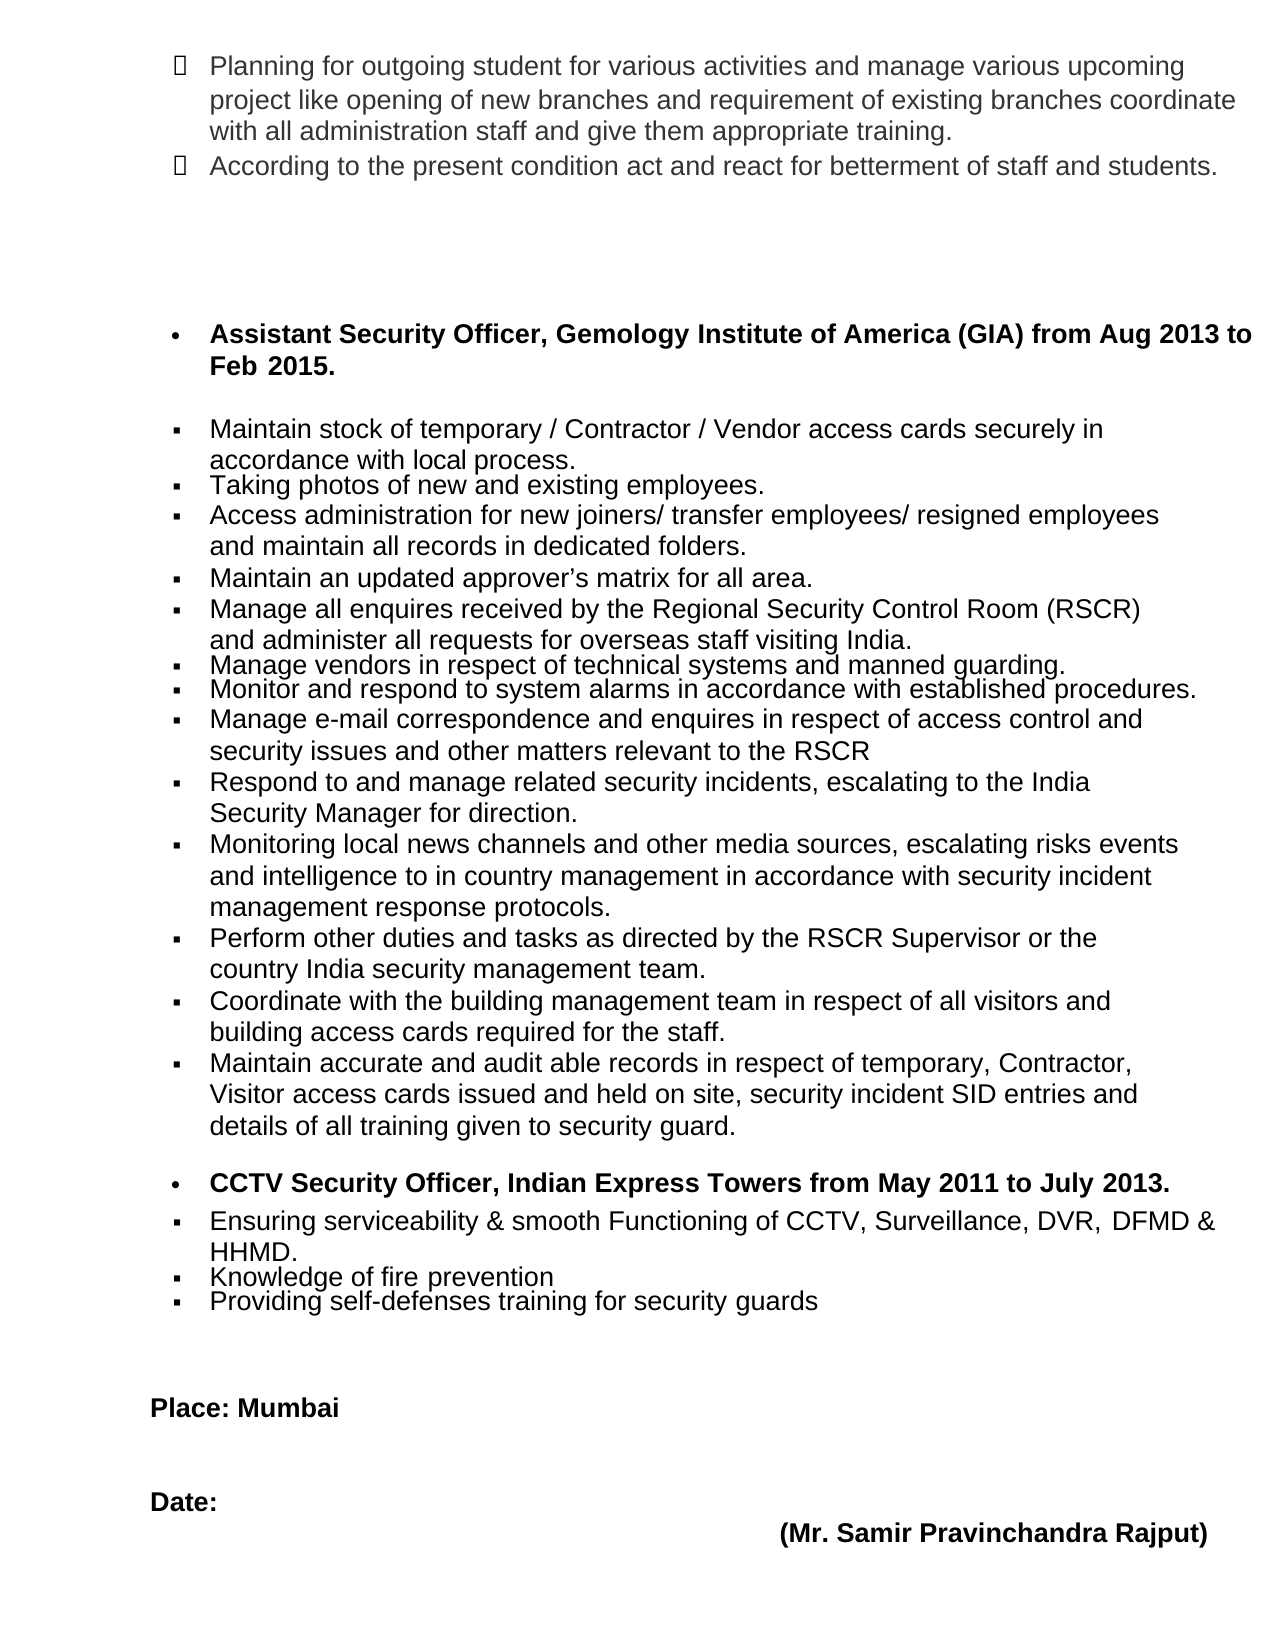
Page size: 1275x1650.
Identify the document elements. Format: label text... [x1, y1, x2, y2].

list Monitor and respond to system alarms in accordance with established procedures. [172, 679, 1266, 703]
list Ensuring serviceability & smooth Functioning of CCTV, Surveillance, DVR, DFMD & HHMD. [172, 1205, 1266, 1267]
list Manage vendors in respect of technical systems and manned guarding. [172, 656, 1266, 679]
text (Mr. Samir Pravinchandra Rajput) [779, 1517, 1266, 1548]
list Maintain an updated approver’s matrix for all area. [172, 562, 1266, 593]
list Planning for outgoing student for various activities and manage various upcoming project like opening of new branches and requirement of existing branches coordinate with all administration staff and give them appropriate training. [172, 47, 1266, 146]
list Manage e-mail correspondence and enquires in respect of access control and security issues and other matters relevant to the RSCR [172, 703, 1193, 766]
list Manage all enquires received by the Regional Security Control Room (RSCR) and administer all requests for overseas staff visiting India. [172, 593, 1192, 655]
subtitle CCTV Security Officer, Indian Express Towers from May 2011 to July 2013. [172, 1167, 1266, 1198]
list Access administration for new joiners/ transfer employees/ resigned employees and maintain all records in dedicated folders. [172, 499, 1193, 562]
text Date: [150, 1486, 1266, 1517]
text Place: Mumbai [150, 1392, 1266, 1423]
list Knowledge of fire prevention [172, 1267, 1266, 1291]
list Maintain stock of temporary / Contractor / Vendor access cards securely in accordance with local process. [172, 413, 1193, 475]
list Respond to and manage related security incidents, escalating to the India Security Manager for direction. [172, 766, 1192, 828]
list Perform other duties and tasks as directed by the RSCR Supervisor or the country India security management team. [172, 922, 1193, 985]
list Coordinate with the building management team in respect of all visitors and building access cards required for the staff. [172, 985, 1192, 1047]
list According to the present condition act and react for betterment of staff and students. [172, 146, 1266, 183]
list Monitoring local news channels and other media sources, escalating risks events and intelligence to in country management in accordance with security incident management response protocols. [172, 828, 1193, 922]
list Maintain accurate and audit able records in respect of temporary, Contractor, Visitor access cards issued and held on site, security incident SID entries and details of all training given to security guard. [172, 1047, 1192, 1141]
list Taking photos of new and existing employees. [172, 475, 1266, 499]
list Assistant Security Officer, Gemology Institute of America (GIA) from Aug 2013 to Feb 2015. [172, 318, 1266, 381]
list Providing self-defenses training for security guards [172, 1291, 1266, 1315]
